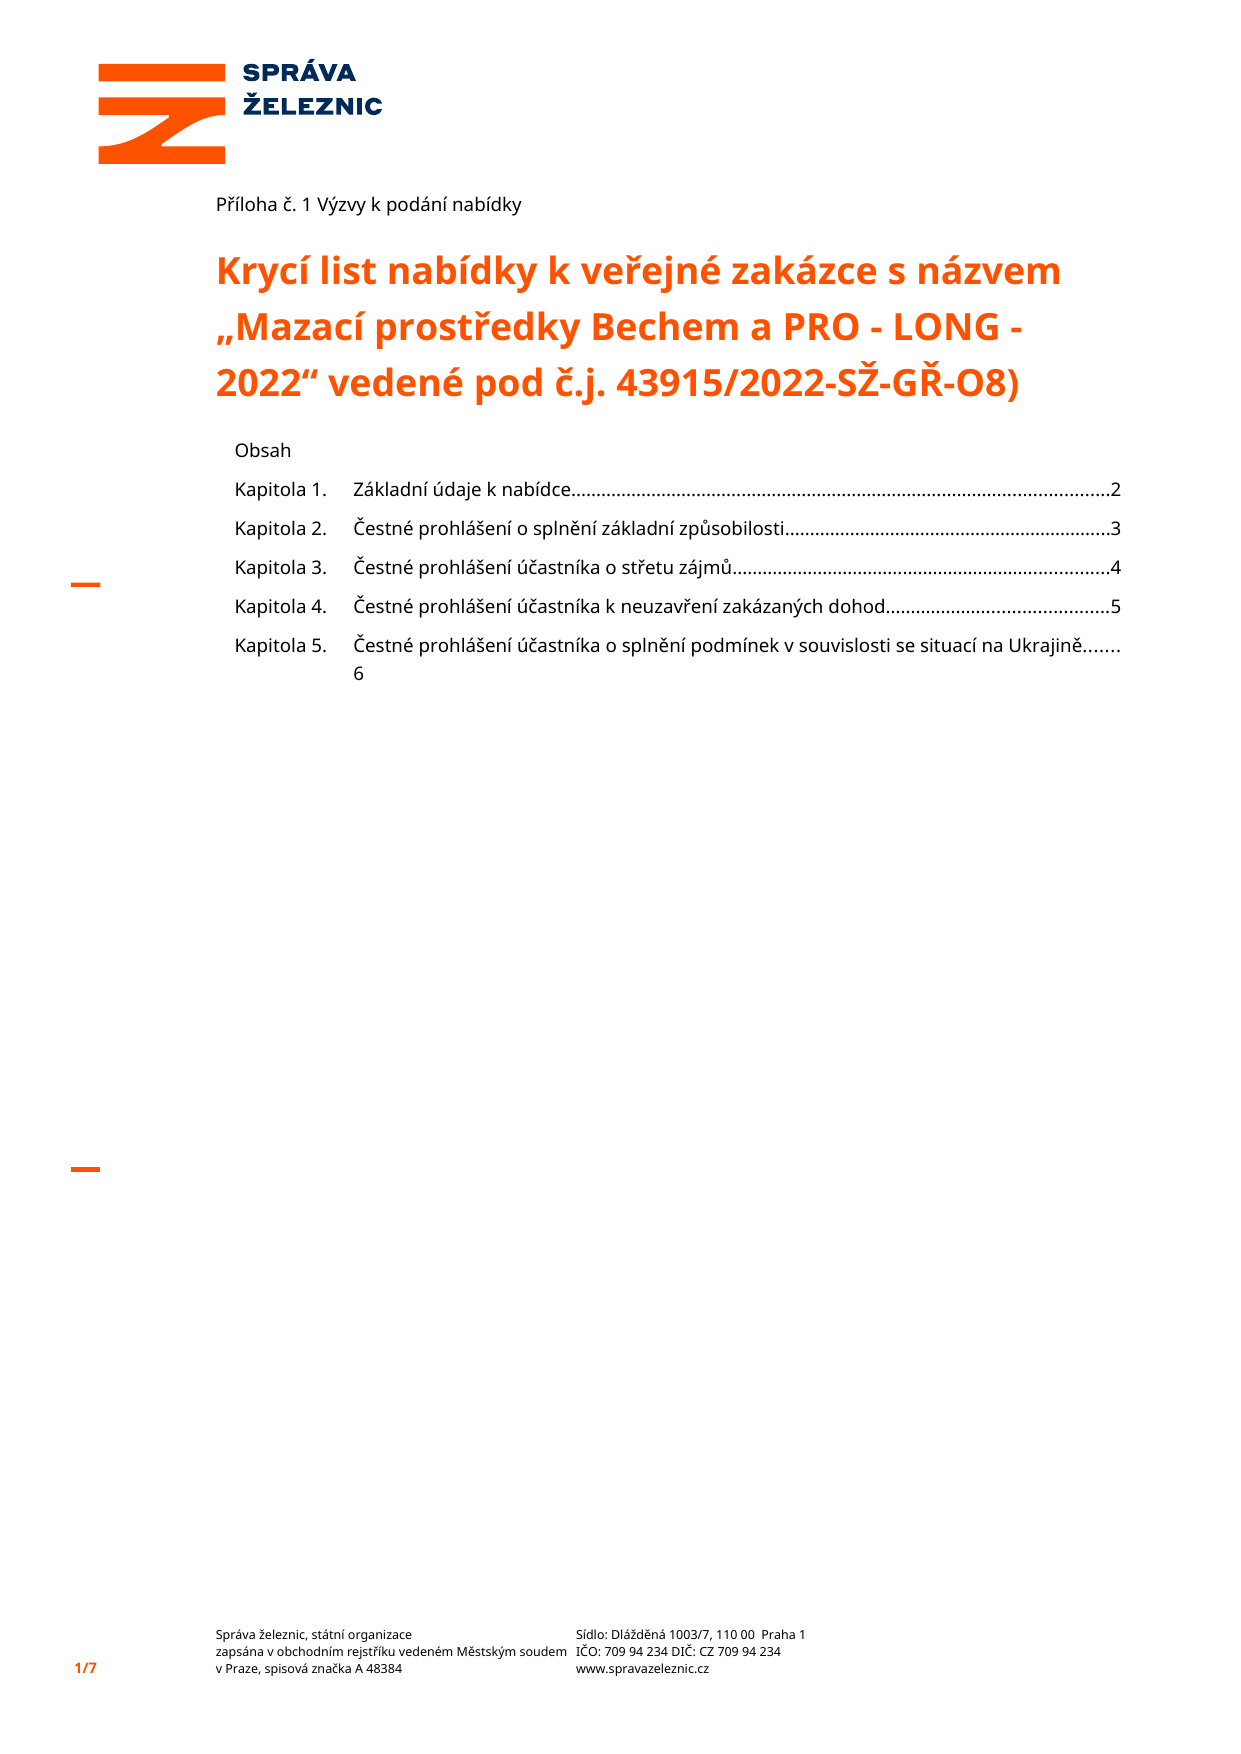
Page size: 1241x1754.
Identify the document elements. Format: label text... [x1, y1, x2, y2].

text Příloha č. 1 Výzvy k podání nabídky [216, 191, 1122, 217]
text Krycí list nabídky k veřejné zakázce s názvem „Mazací prostředky Bechem a PRO - LONG - 2022“ vedené pod č.j. 43915/2022-SŽ-GŘ-O8) [216, 244, 1122, 408]
